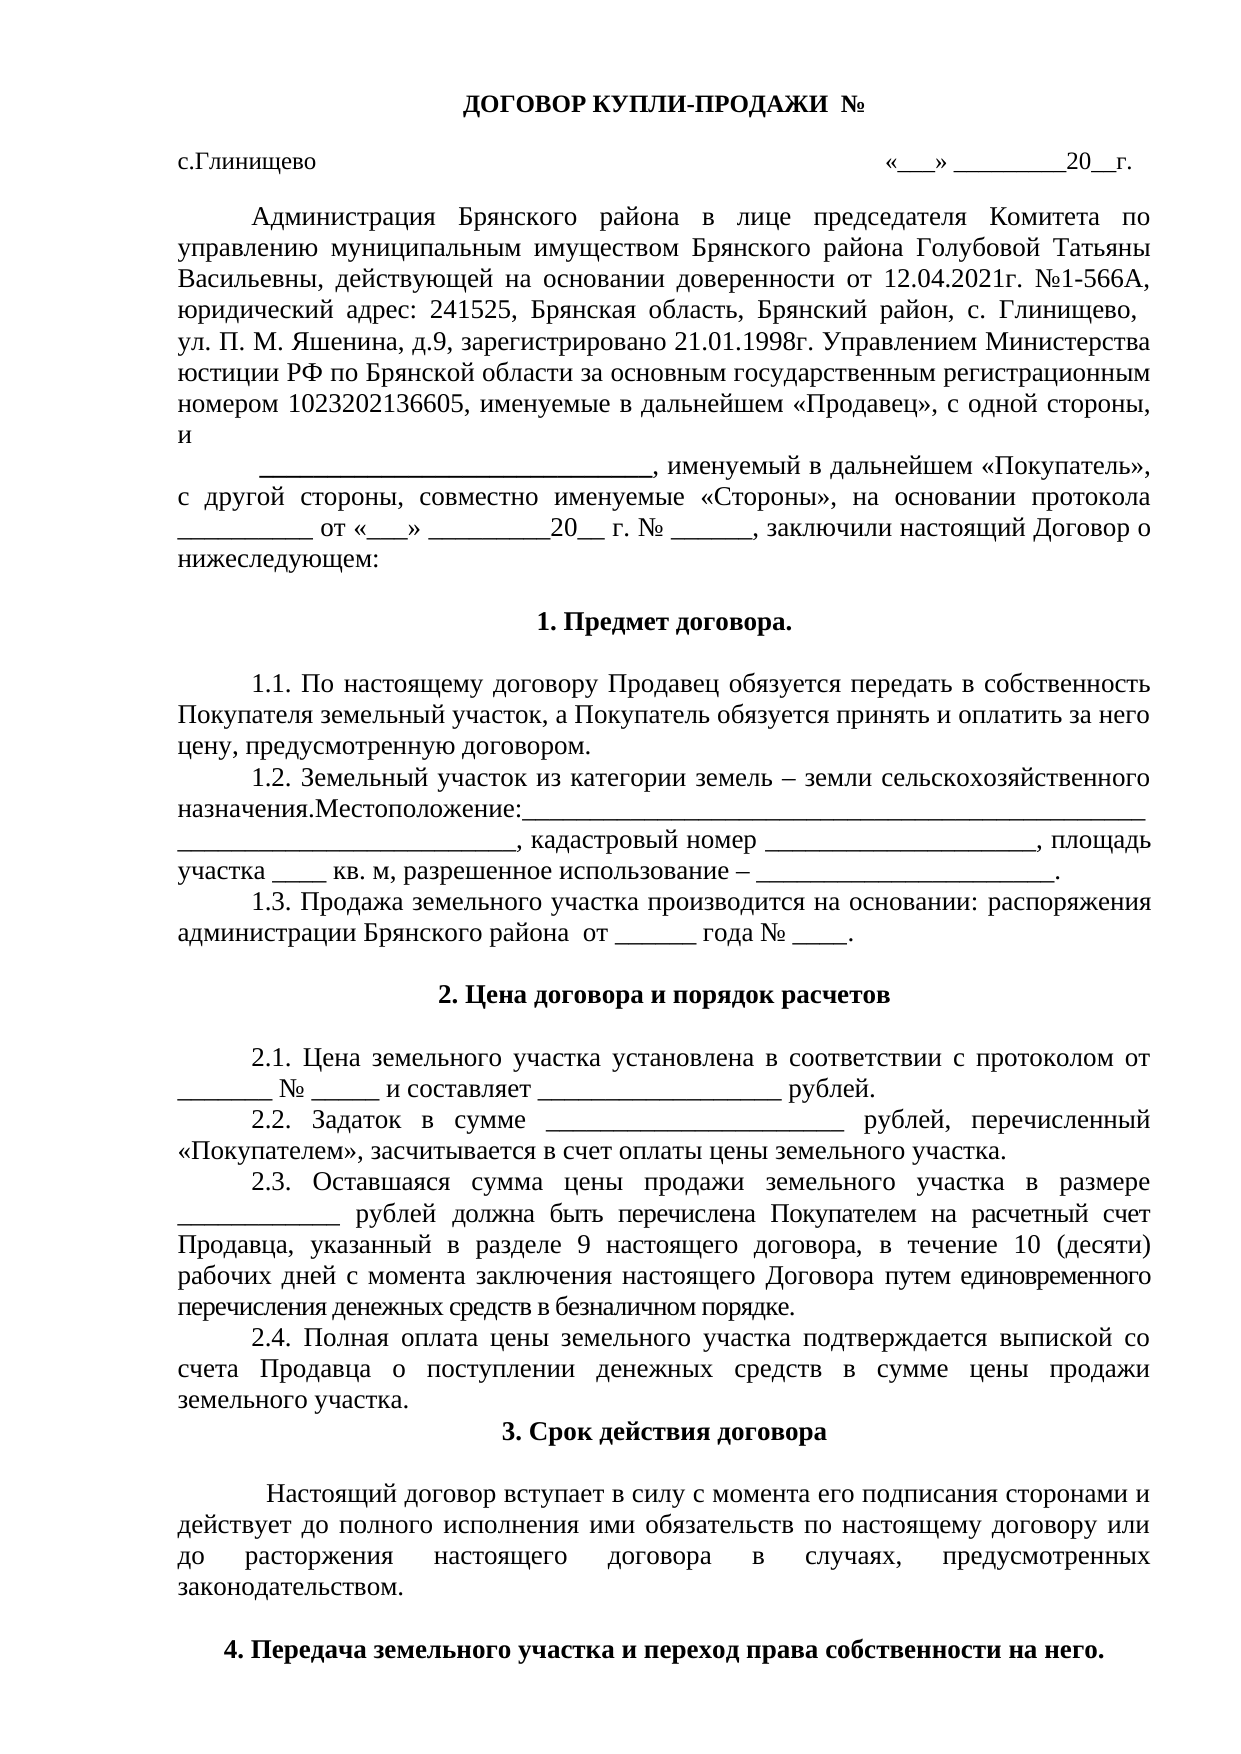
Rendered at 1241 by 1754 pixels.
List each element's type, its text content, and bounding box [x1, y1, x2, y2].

text 2.1. Цена земельного участка установлена в соответствии с протоколом от _______ № _____ и составляет __________________ рублей. [177, 1041, 1152, 1103]
text 4. Передача земельного участка и переход права собственности на него. [177, 1633, 1152, 1664]
text с.Глинищево «___» _________20__г. [177, 146, 1152, 175]
text 1.1. По настоящему договору Продавец обязуется передать в собственность Покупателя земельный участок, а Покупатель обязуется принять и оплатить за него цену, предусмотренную договором. [177, 667, 1152, 761]
text 2.2. Задаток в сумме ______________________ рублей, перечисленный «Покупателем», засчитывается в счет оплаты цены земельного участка. [177, 1103, 1152, 1166]
text 1. Предмет договора. [177, 605, 1152, 636]
text 2.3. Оставшаяся сумма цены продажи земельного участка в размере ____________ рублей должна быть перечислена Покупателем на расчетный счет Продавца, указанный в разделе 9 настоящего договора, в течение 10 (десяти) рабочих дней с момента заключения настоящего Договора путем единовременного перечисления денежных средств в безналичном порядке. [177, 1166, 1152, 1321]
text Администрация Брянского района в лице председателя Комитета по управлению муниципальным имуществом Брянского района Голубовой Татьяны Васильевны, действующей на основании доверенности от 12.04.2021г. №1-566А, юридический адрес: 241525, Брянская область, Брянский район, с. Глинищево, ул. П. М. Яшенина, д.9, зарегистрировано 21.01.1998г. Управлением Министерства юстиции РФ по Брянской области за основным государственным регистрационным номером 1023202136605, именуемые в дальнейшем «Продавец», с одной стороны, и [177, 200, 1152, 449]
text 3. Срок действия договора [177, 1415, 1152, 1446]
text _____________________________, именуемый в дальнейшем «Покупатель», с другой стороны, совместно именуемые «Стороны», на основании протокола __________ от «___» _________20__ г. № ______, заключили настоящий Договор о нижеследующем: [177, 449, 1152, 574]
text 2. Цена договора и порядок расчетов [177, 979, 1152, 1010]
text 1.3. Продажа земельного участка производится на основании: распоряжения администрации Брянского района от ______ года № ____. [177, 885, 1152, 947]
text 1.2. Земельный участок из категории земель – земли сельскохозяйственного назначения.Местоположение:_______________________________________________________________________, кадастровый номер ____________________, площадь участка ____ кв. м, разрешенное использование – ______________________. [177, 761, 1152, 885]
text 2.4. Полная оплата цены земельного участка подтверждается выпиской со счета Продавца о поступлении денежных средств в сумме цены продажи земельного участка. [177, 1321, 1152, 1415]
text Настоящий договор вступает в силу с момента его подписания сторонами и действует до полного исполнения ими обязательств по настоящему договору или до расторжения настоящего договора в случаях, предусмотренных законодательством. [177, 1477, 1152, 1602]
subtitle ДОГОВОР КУПЛИ-ПРОДАЖИ № [177, 89, 1152, 117]
